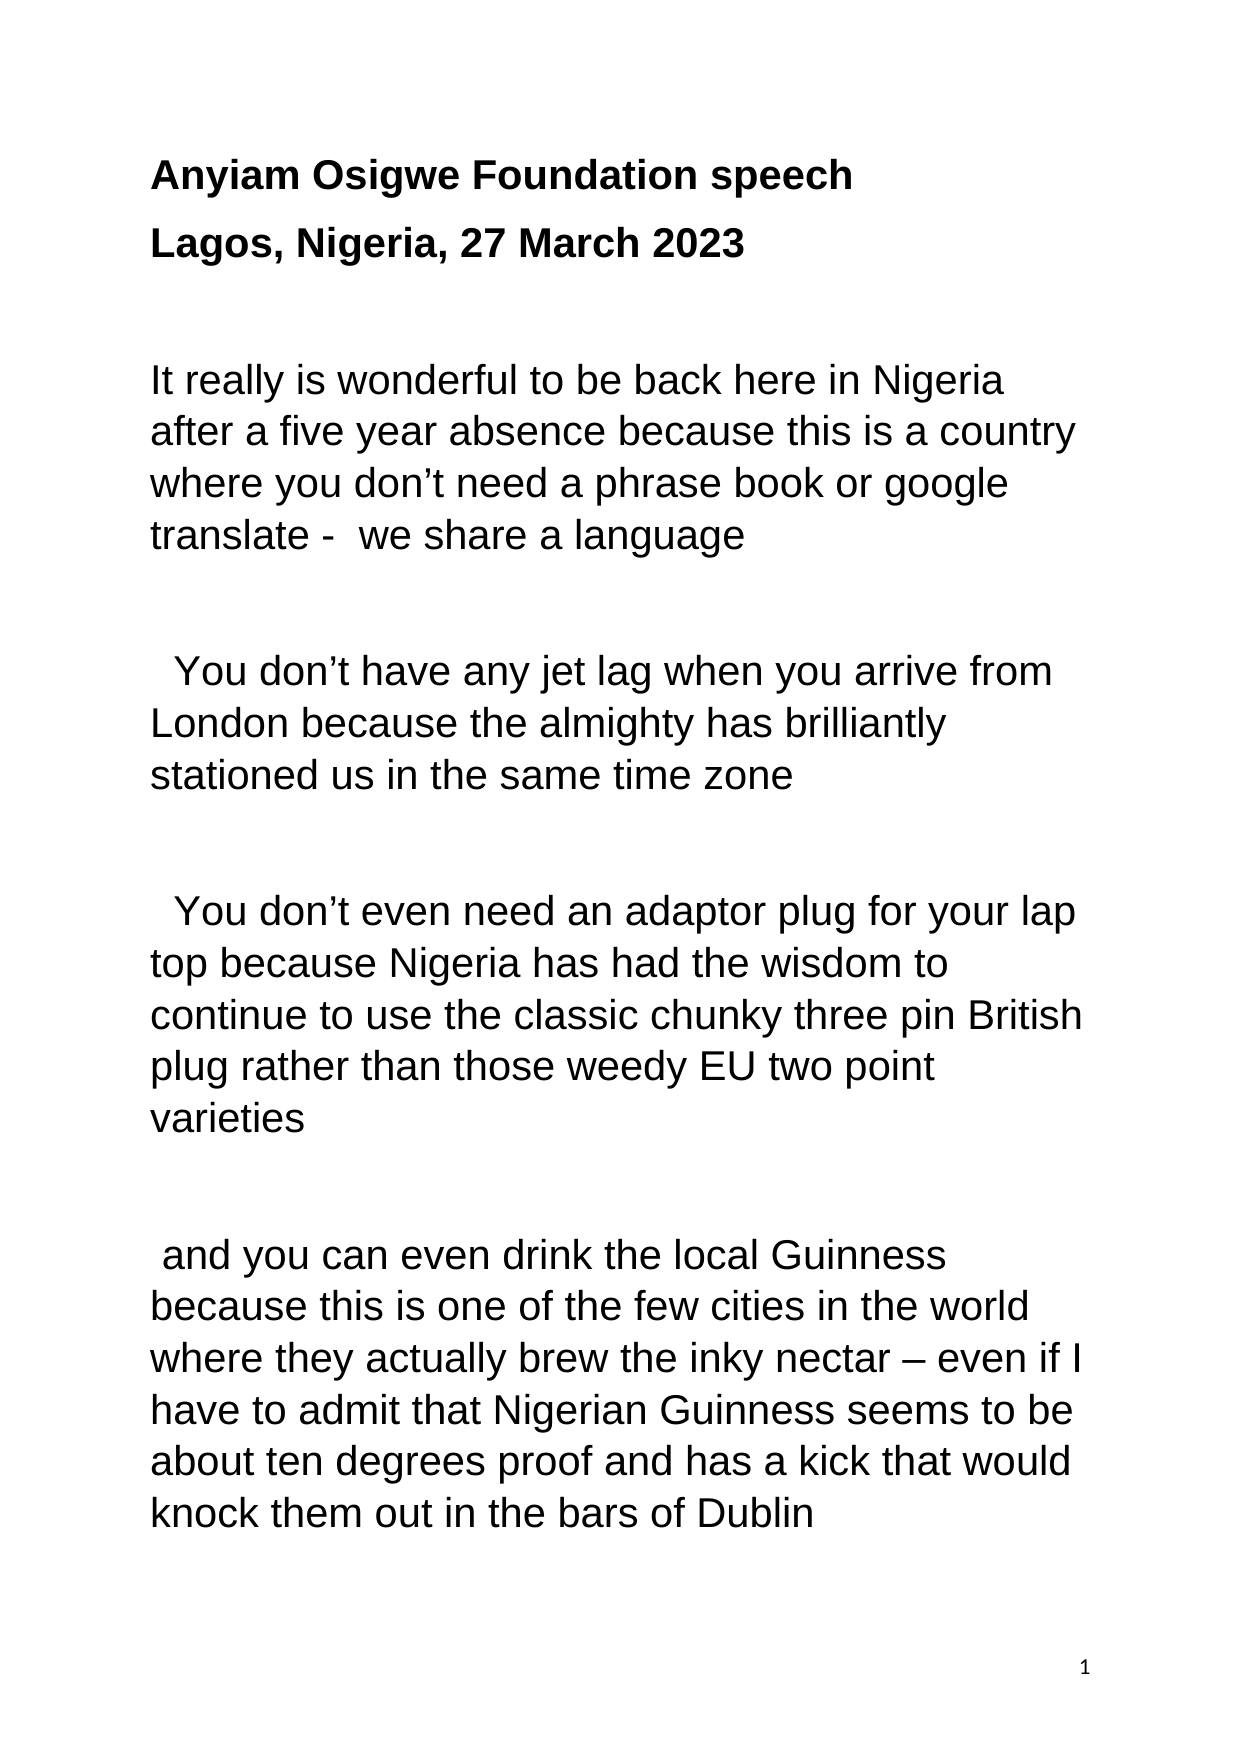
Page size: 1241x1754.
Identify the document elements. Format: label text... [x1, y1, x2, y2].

text You don’t have any jet lag when you arrive from London because the almighty has brilliantly stationed us in the same time zone [150, 647, 1090, 798]
text It really is wonderful to be back here in Nigeria after a five year absence because this is a country where you don’t need a phrase book or google translate - we share a language [150, 355, 1090, 558]
text and you can even drink the local Guinness because this is one of the few cities in the world where they actually brew the inky nectar – even if I have to admit that Nigerian Guinness seems to be about ten degrees proof and has a kick that would knock them out in the bars of Dublin [150, 1230, 1090, 1536]
text You don’t even need an adaptor plug for your lap top because Nigeria has had the wisdom to continue to use the classic chunky three pin British plug rather than those weedy EU two point varieties [150, 887, 1090, 1141]
text Lagos, Nigeria, 27 March 2023 [150, 218, 1090, 266]
text Anyiam Osigwe Foundation speech [150, 150, 1090, 198]
